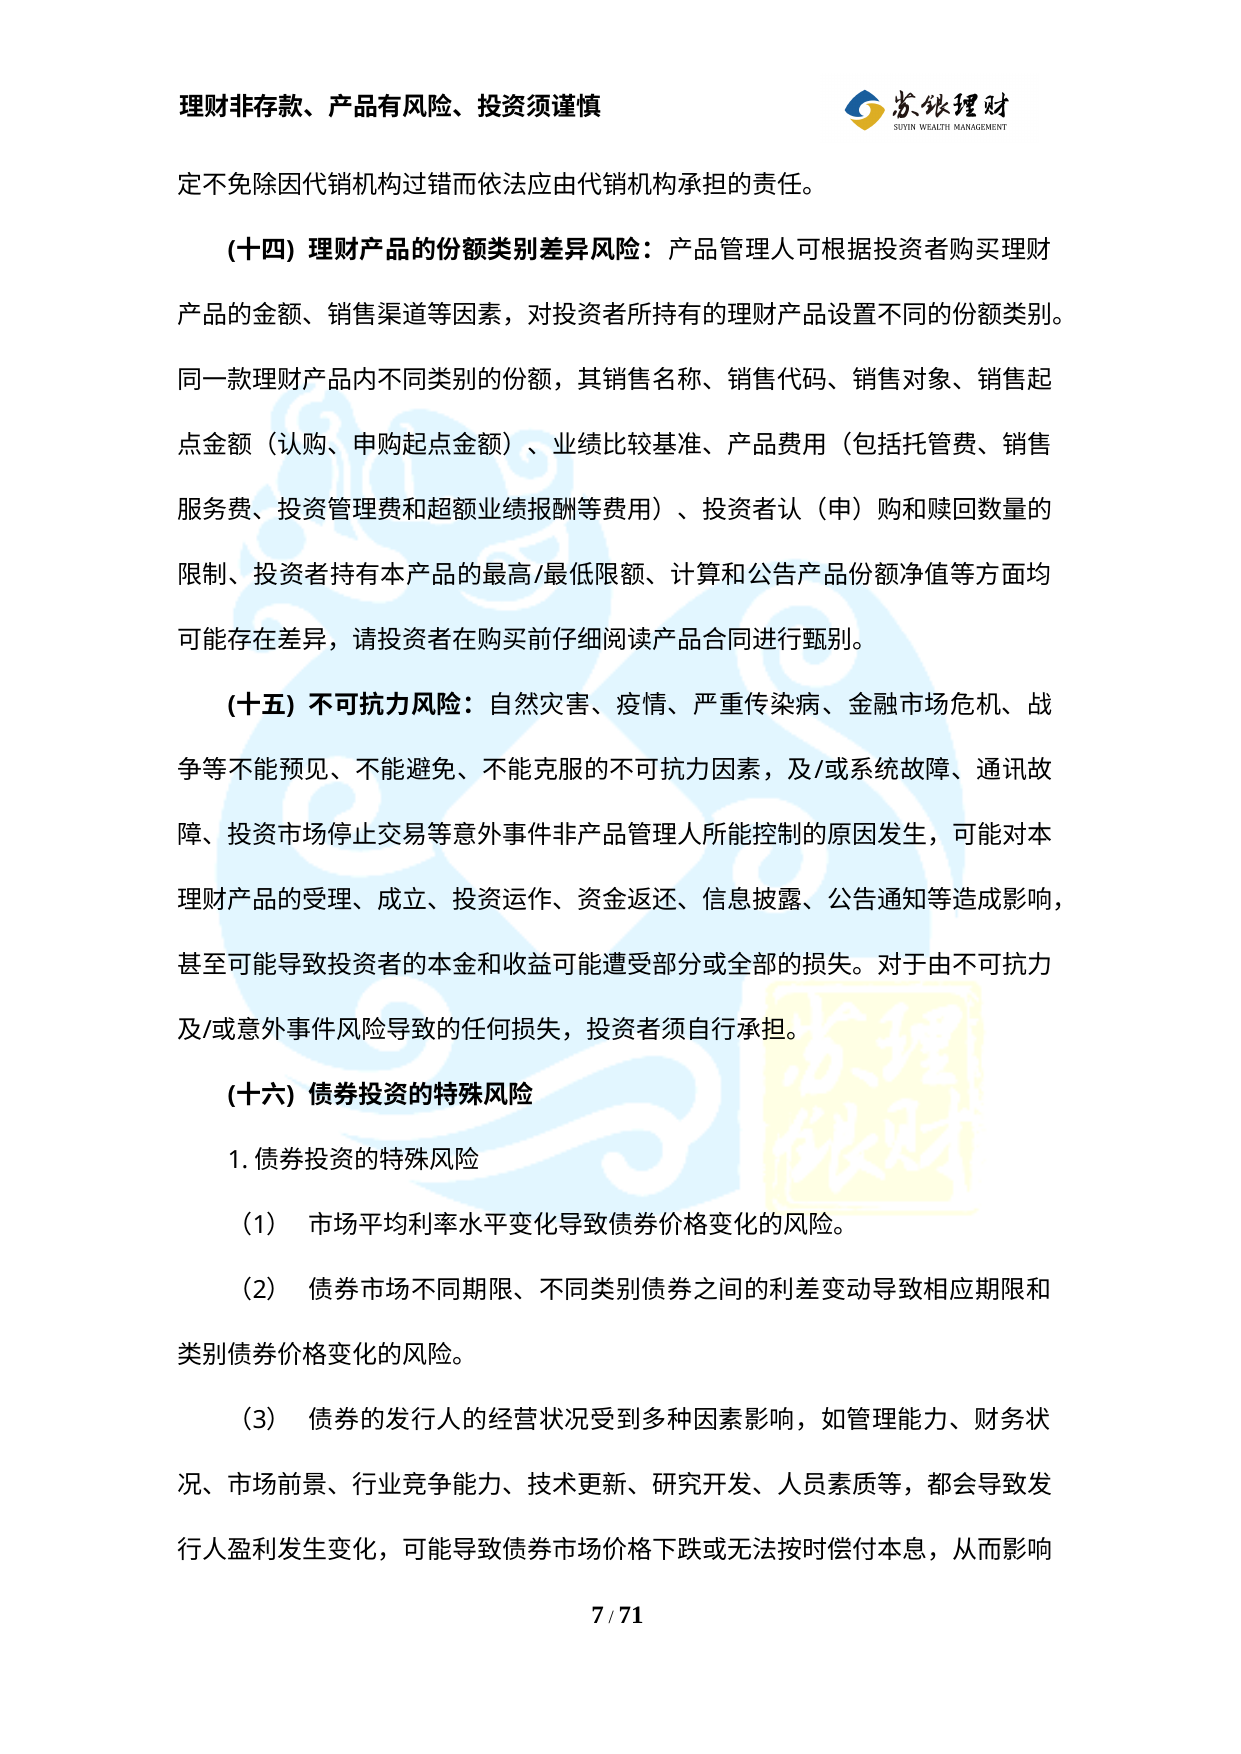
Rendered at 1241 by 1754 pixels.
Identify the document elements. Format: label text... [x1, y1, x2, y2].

list 理财产品的份额类别差异风险：产品管理人可根据投资者购买理财产品的金额、销售渠道等因素，对投资者所持有的理财产品设置不同的份额类别。同一款理财产品内不同类别的份额，其销售名称、销售代码、销售对象、销售起点金额（认购、申购起点金额）、业绩比较基准、产品费用（包括托管费、销售服务费、投资管理费和超额业绩报酬等费用）、投资者认（申）购和赎回数量的限制、投资者持有本产品的最高/最低限额、计算和公告产品份额净值等方面均可能存在差异，请投资者在购买前仔细阅读产品合同进行甄别。 [177, 215, 1053, 670]
list 债券投资的特殊风险 [177, 1060, 1053, 1125]
list 债券市场不同期限、不同类别债券之间的利差变动导致相应期限和类别债券价格变化的风险。 [177, 1255, 1053, 1385]
list 不可抗力风险：自然灾害、疫情、严重传染病、金融市场危机、战争等不能预见、不能避免、不能克服的不可抗力因素，及/或系统故障、通讯故障、投资市场停止交易等意外事件非产品管理人所能控制的原因发生，可能对本理财产品的受理、成立、投资运作、资金返还、信息披露、公告通知等造成影响，甚至可能导致投资者的本金和收益可能遭受部分或全部的损失。对于由不可抗力及/或意外事件风险导致的任何损失，投资者须自行承担。 [177, 670, 1053, 1060]
list 债券投资的特殊风险 [177, 1125, 1053, 1190]
picture [820, 73, 1039, 143]
list 市场平均利率水平变化导致债券价格变化的风险。 [177, 1190, 1053, 1255]
list 债券的发行人的经营状况受到多种因素影响，如管理能力、财务状况、市场前景、行业竞争能力、技术更新、研究开发、人员素质等，都会导致发行人盈利发生变化，可能导致债券市场价格下跌或无法按时偿付本息，从而影响理财产品收益水平。 [177, 1385, 1053, 1580]
